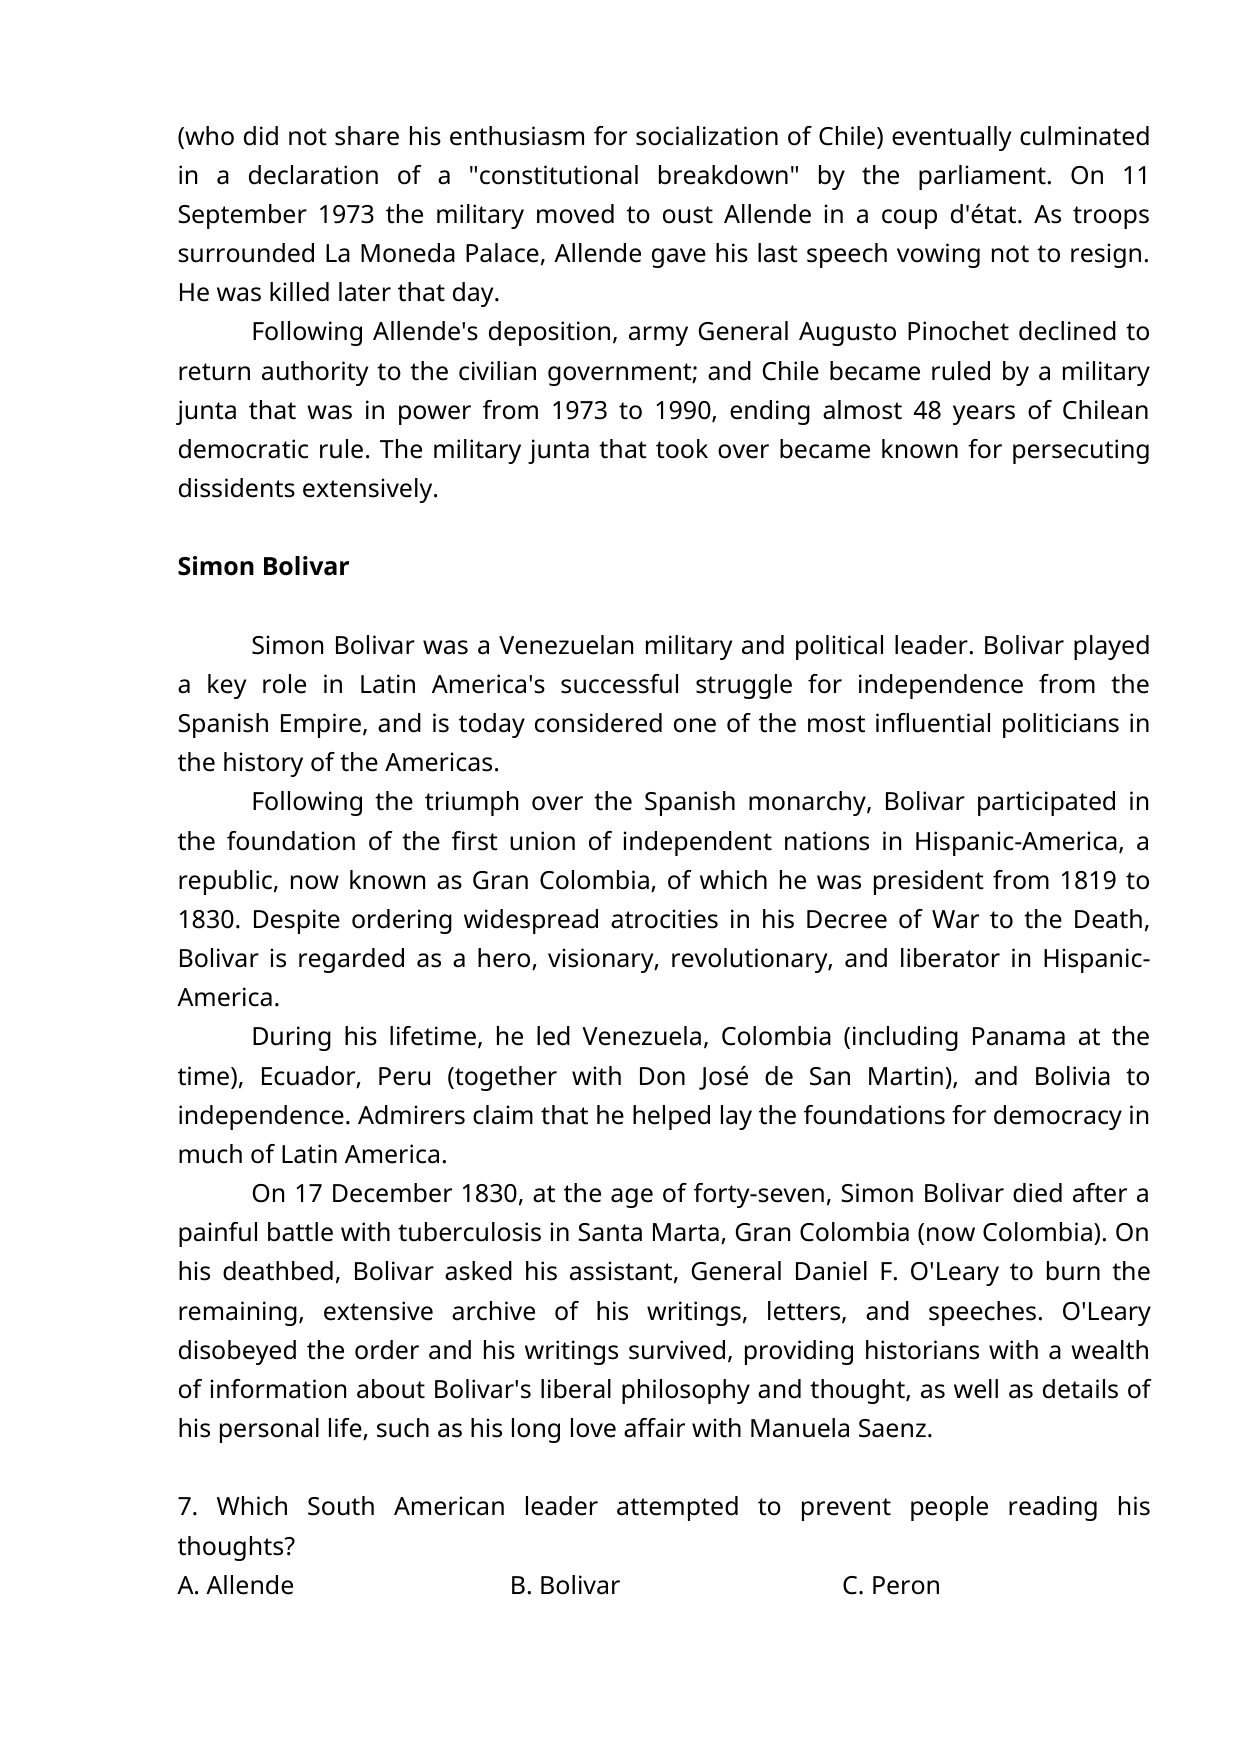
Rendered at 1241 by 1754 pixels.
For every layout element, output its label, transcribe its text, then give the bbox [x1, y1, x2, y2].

text During his lifetime, he led , (including at the time), , (together with Don José de San Martin), and to independence. Admirers claim that he helped lay the foundations for democracy in much of . [177, 1019, 1152, 1171]
table_header A. Allende [166, 1567, 498, 1601]
text On 17 December 1830, at the age of forty-seven, Simon Bolivar died after a painful battle with tuberculosis in , Gran (now ). On his deathbed, Bolivar asked his assistant, General Daniel F. O'Leary to burn the remaining, extensive archive of his writings, letters, and speeches. O'Leary disobeyed the order and his writings survived, providing historians with a wealth of information about Bolivar's liberal philosophy and thought, as well as details of his personal life, such as his long love affair with Manuela Saenz. [177, 1176, 1152, 1445]
text Simon Bolivar was a Venezuelan military and political leader. Bolivar played a key role in Latin America's successful struggle for independence from the Spanish Empire, and is today considered one of the most influential politicians in the history of the . [177, 627, 1152, 779]
text 7. Which South American leader attempted to prevent people reading his thoughts? [177, 1489, 1152, 1562]
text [177, 118, 1152, 309]
text Simon Bolivar [177, 549, 1152, 583]
table_header C. Peron [831, 1567, 1163, 1601]
table_header B. Bolivar [498, 1567, 831, 1601]
text Following Allende's deposition, army General Augusto Pinochet declined to return authority to the civilian government; and became ruled by a military junta that was in power from 1973 to 1990, ending almost 48 years of Chilean democratic rule. The military junta that took over became known for persecuting dissidents extensively. [177, 314, 1152, 505]
text Following the triumph over the Spanish monarchy, Bolivar participated in the foundation of the first union of independent nations in Hispanic-America, a republic, now known as Gran , of which he was president from 1819 to 1830. Despite ordering widespread atrocities in his Decree of War to the Death, Bolivar is regarded as a hero, visionary, revolutionary, and liberator in Hispanic-America. [177, 784, 1152, 1014]
